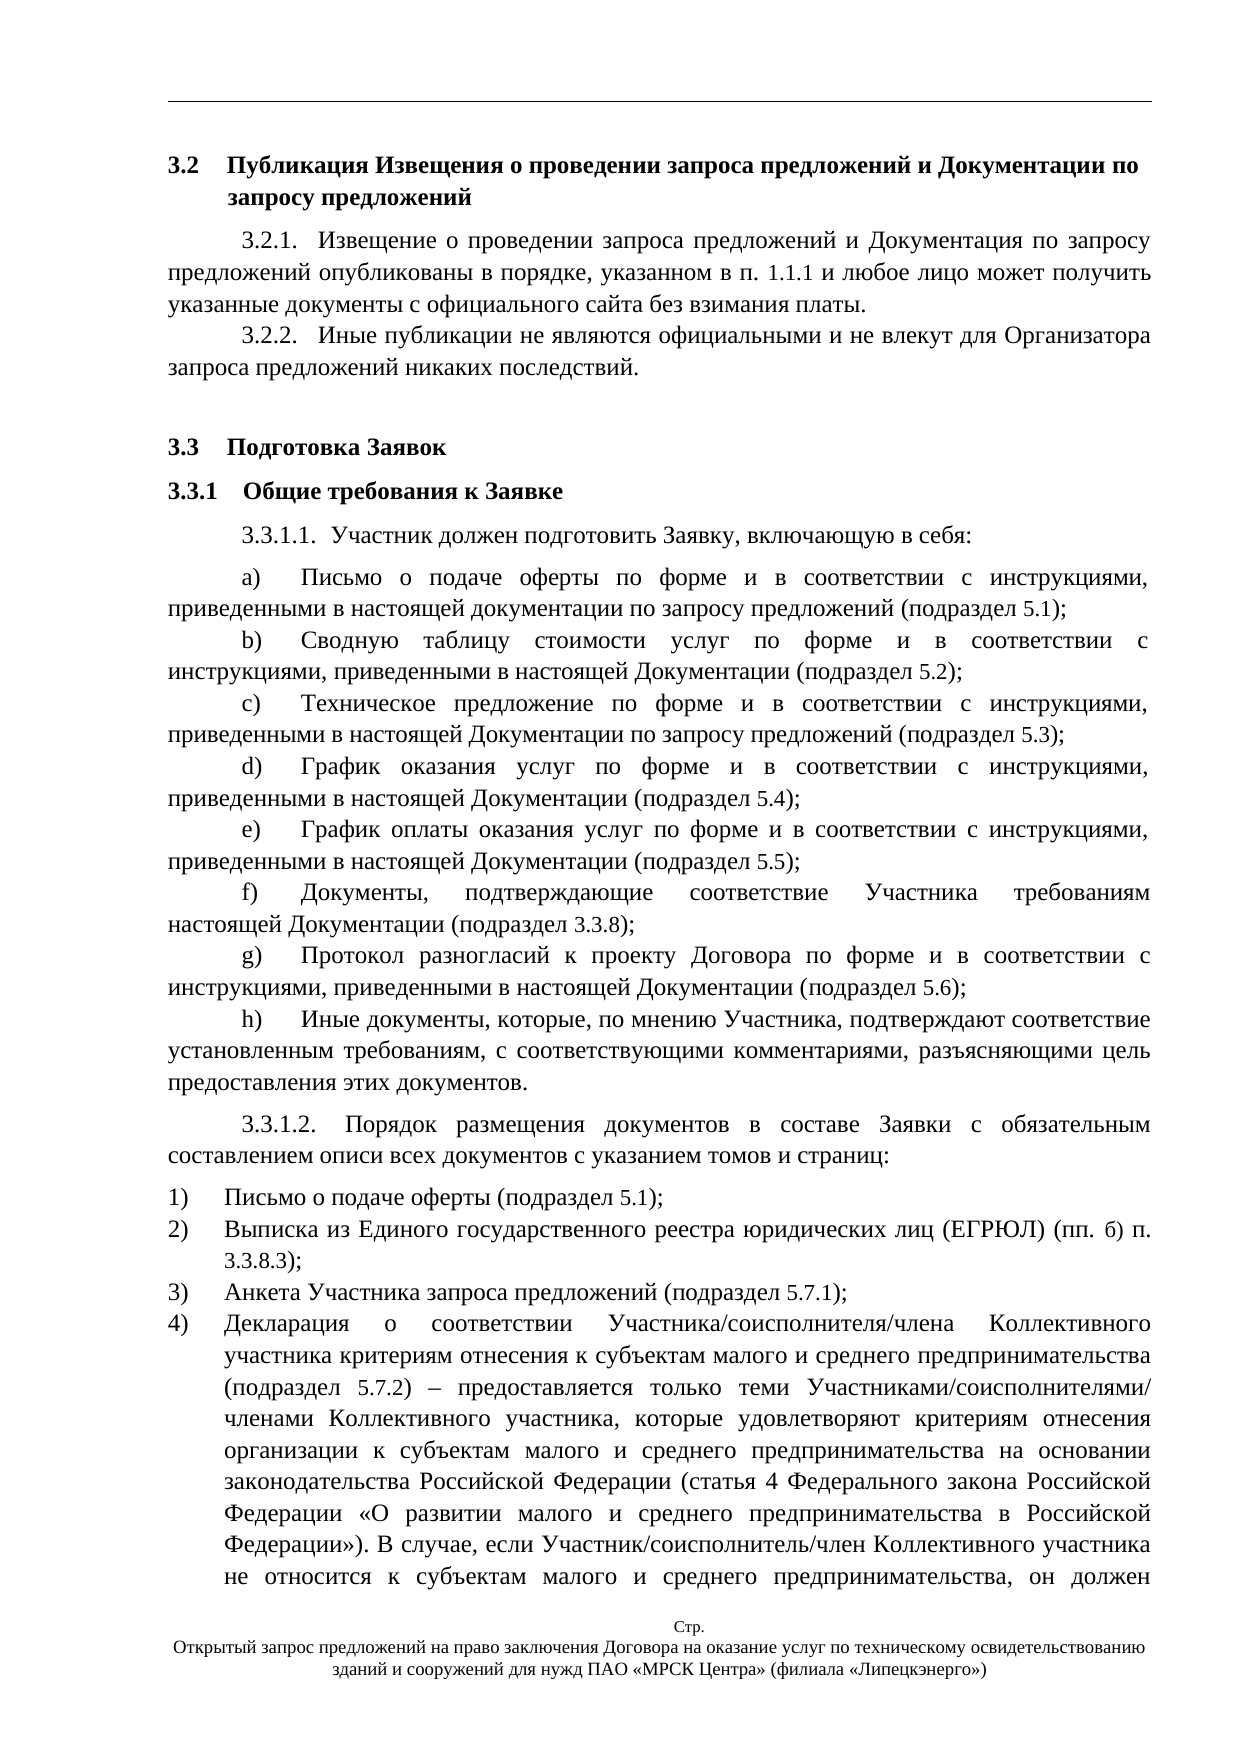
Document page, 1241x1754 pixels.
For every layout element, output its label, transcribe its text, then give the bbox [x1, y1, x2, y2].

list Письмо о подаче оферты по форме и в соответствии с инструкциями, приведенными в настоящей документации по запросу предложений (подраздел 5.1); [168, 562, 1148, 622]
list Выписка из Единого государственного реестра юридических лиц (ЕГРЮЛ) (пп. б) п. 3.3.8.3); [168, 1214, 1152, 1274]
list Иные публикации не являются официальными и не влекут для Организатора запроса предложений никаких последствий. [168, 320, 1152, 381]
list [168, 1308, 1152, 1590]
list Сводную таблицу стоимости услуг по форме и в соответствии с инструкциями, приведенными в настоящей Документации (подраздел 5.2); [168, 625, 1148, 685]
list Участник должен подготовить Заявку, включающую в себя: [168, 520, 1152, 548]
list Протокол разногласий к проекту Договора по форме и в соответствии с инструкциями, приведенными в настоящей Документации (подраздел 5.6); [168, 941, 1151, 1001]
list Извещение о проведении запроса предложений и Документация по запросу предложений опубликованы в порядке, указанном в п. 1.1.1 и любое лицо может получить указанные документы с официального сайта без взимания платы. [168, 226, 1152, 317]
list Документы, подтверждающие соответствие Участника требованиям настоящей Документации (подраздел 3.3.8); [168, 877, 1151, 938]
list Иные документы, которые, по мнению Участника, подтверждают соответствие установленным требованиям, с соответствующими комментариями, разъясняющими цель предоставления этих документов. [168, 1004, 1152, 1096]
subtitle Публикация Извещения о проведении запроса предложений и Документации по запросу предложений [168, 150, 1152, 210]
list Анкета Участника запроса предложений (подраздел 5.7.1); [168, 1277, 1152, 1306]
subtitle Общие требования к Заявке [168, 476, 1152, 504]
list График оплаты оказания услуг по форме и в соответствии с инструкциями, приведенными в настоящей Документации (подраздел 5.5); [168, 814, 1149, 874]
list Техническое предложение по форме и в соответствии с инструкциями, приведенными в настоящей Документации по запросу предложений (подраздел 5.3); [168, 688, 1148, 748]
list График оказания услуг по форме и в соответствии с инструкциями, приведенными в настоящей Документации (подраздел 5.4); [168, 751, 1149, 811]
list Письмо о подаче оферты (подраздел 5.1); [168, 1182, 1152, 1211]
subtitle Подготовка Заявок [168, 432, 1152, 460]
list Порядок размещения документов в составе Заявки с обязательным составлением описи всех документов с указанием томов и страниц: [168, 1109, 1152, 1169]
